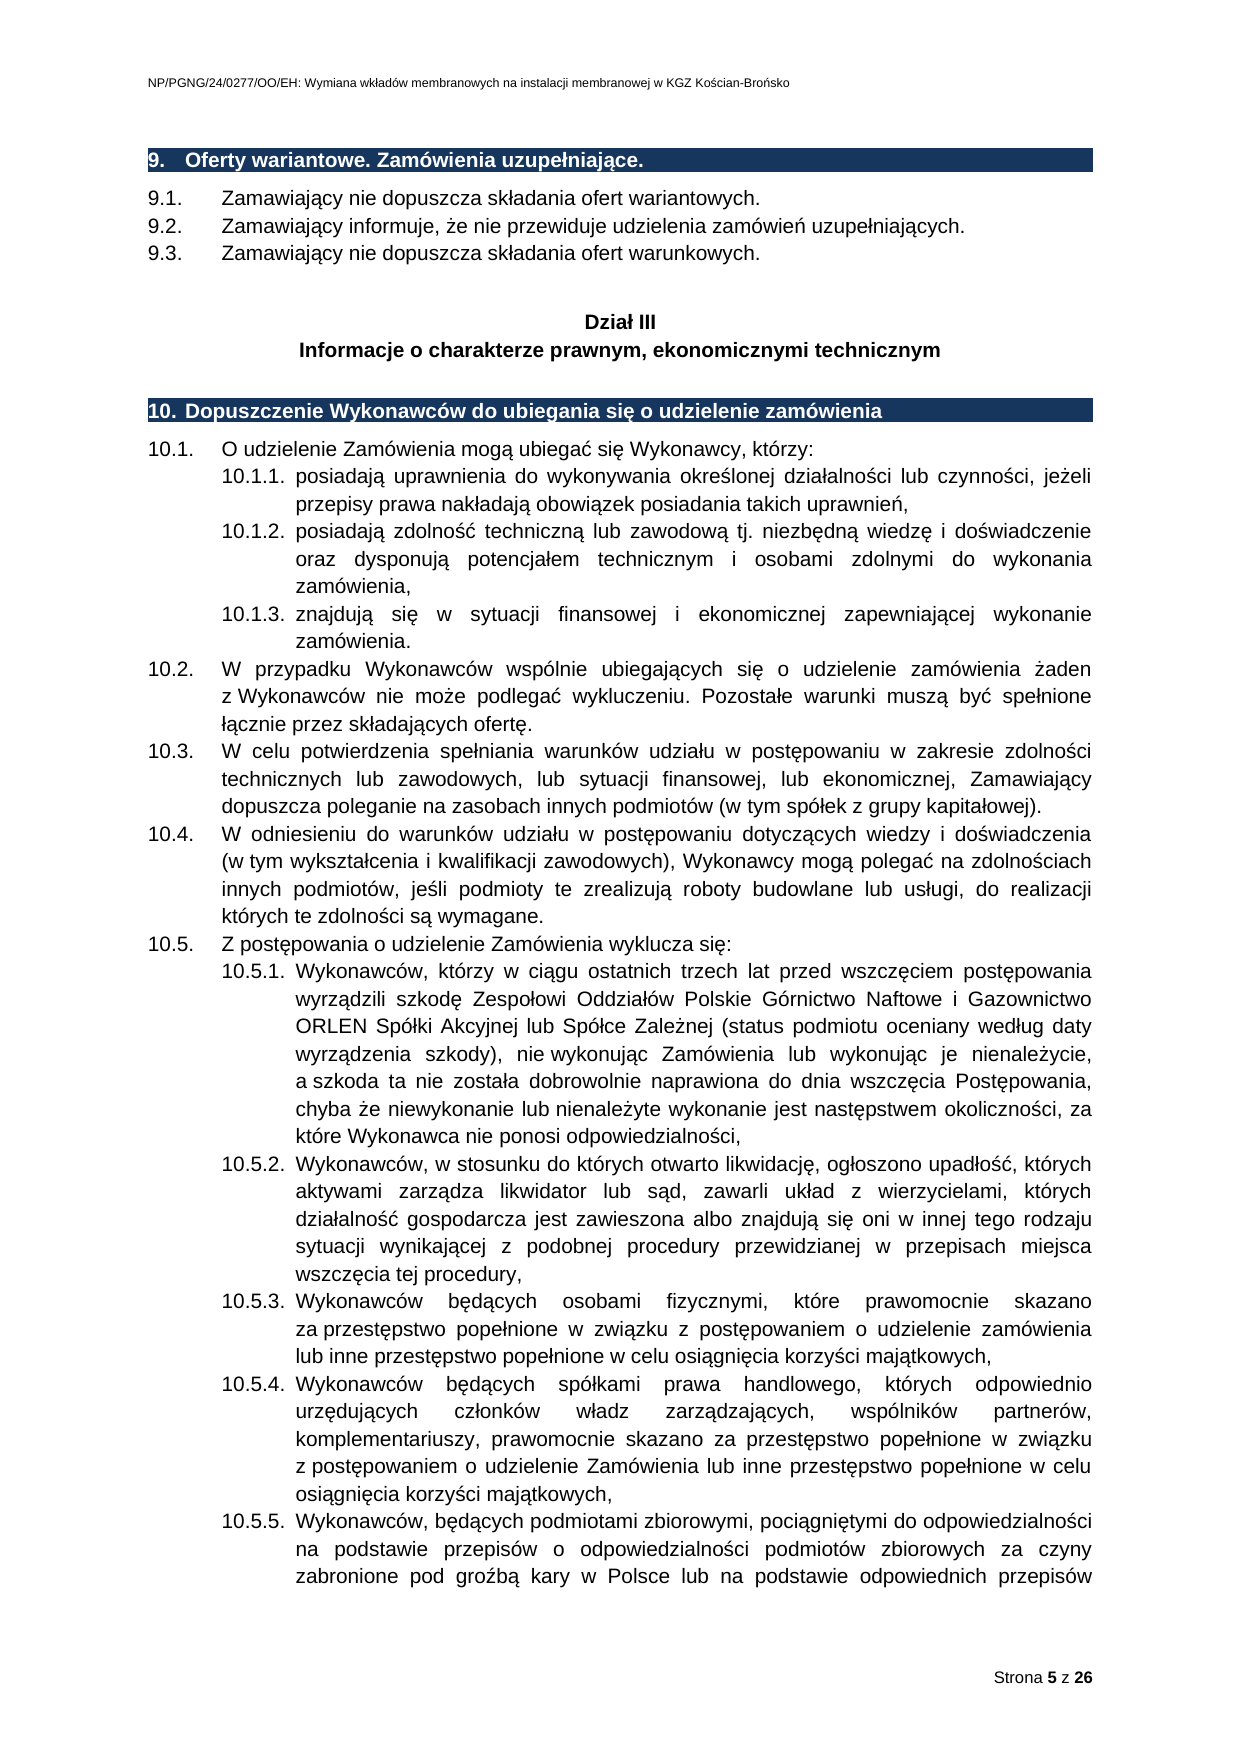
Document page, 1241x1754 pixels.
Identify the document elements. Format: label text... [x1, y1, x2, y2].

text Z postępowania o udzielenie Zamówienia wyklucza się: [148, 932, 1093, 956]
text Zamawiający informuje, że nie przewiduje udzielenia zamówień uzupełniających. [148, 213, 1093, 237]
text O udzielenie Zamówienia mogą ubiegać się Wykonawcy, którzy: [148, 437, 1093, 461]
text Oferty wariantowe. Zamówienia uzupełniające. [148, 148, 1093, 172]
text W celu potwierdzenia spełniania warunków udziału w postępowaniu w zakresie zdolności technicznych lub zawodowych, lub sytuacji finansowej, lub ekonomicznej, Zamawiający dopuszcza poleganie na zasobach innych podmiotów (w tym spółek z grupy kapitałowej). [148, 739, 1093, 818]
text Wykonawców będących osobami fizycznymi, które prawomocnie skazano za przestępstwo popełnione w związku z postępowaniem o udzielenie zamówienia lub inne przestępstwo popełnione w celu osiągnięcia korzyści majątkowych, [221, 1289, 1093, 1368]
text Wykonawców, w stosunku do których otwarto likwidację, ogłoszono upadłość, których aktywami zarządza likwidator lub sąd, zawarli układ z wierzycielami, których działalność gospodarcza jest zawieszona albo znajdują się oni w innej tego rodzaju sytuacji wynikającej z podobnej procedury przewidzianej w przepisach miejsca wszczęcia tej procedury, [221, 1152, 1093, 1286]
text W odniesieniu do warunków udziału w postępowaniu dotyczących wiedzy i doświadczenia (w tym wykształcenia i kwalifikacji zawodowych), Wykonawcy mogą polegać na zdolnościach innych podmiotów, jeśli podmioty te zrealizują roboty budowlane lub usługi, do realizacji których te zdolności są wymagane. [148, 822, 1093, 928]
text znajdują się w sytuacji finansowej i ekonomicznej zapewniającej wykonanie zamówienia. [221, 602, 1093, 653]
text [221, 1509, 1093, 1588]
text Wykonawców będących spółkami prawa handlowego, których odpowiednio urzędujących członków władz zarządzających, wspólników partnerów, komplementariuszy, prawomocnie skazano za przestępstwo popełnione w związku z postępowaniem o udzielenie Zamówienia lub inne przestępstwo popełnione w celu osiągnięcia korzyści majątkowych, [221, 1372, 1093, 1506]
text Informacje o charakterze prawnym, ekonomicznymi technicznym [148, 338, 1093, 362]
text posiadają uprawnienia do wykonywania określonej działalności lub czynności, jeżeli przepisy prawa nakładają obowiązek posiadania takich uprawnień, [221, 464, 1093, 516]
text Dopuszczenie Wykonawców do ubiegania się o udzielenie zamówienia [148, 398, 1093, 422]
text Dział III [148, 310, 1093, 334]
text W przypadku Wykonawców wspólnie ubiegających się o udzielenie zamówienia żaden z Wykonawców nie może podlegać wykluczeniu. Pozostałe warunki muszą być spełnione łącznie przez składających ofertę. [148, 657, 1093, 736]
text Zamawiający nie dopuszcza składania ofert warunkowych. [148, 241, 1093, 265]
text Zamawiający nie dopuszcza składania ofert wariantowych. [148, 186, 1093, 210]
text Wykonawców, którzy w ciągu ostatnich trzech lat przed wszczęciem postępowania wyrządzili szkodę Zespołowi Oddziałów Polskie Górnictwo Naftowe i Gazownictwo ORLEN Spółki Akcyjnej lub Spółce Zależnej (status podmiotu oceniany według daty wyrządzenia szkody), nie wykonując Zamówienia lub wykonując je nienależycie, a szkoda ta nie została dobrowolnie naprawiona do dnia wszczęcia Postępowania, chyba że niewykonanie lub nienależyte wykonanie jest następstwem okoliczności, za które Wykonawca nie ponosi odpowiedzialności, [221, 959, 1093, 1148]
text posiadają zdolność techniczną lub zawodową tj. niezbędną wiedzę i doświadczenie oraz dysponują potencjałem technicznym i osobami zdolnymi do wykonania zamówienia, [221, 519, 1093, 598]
